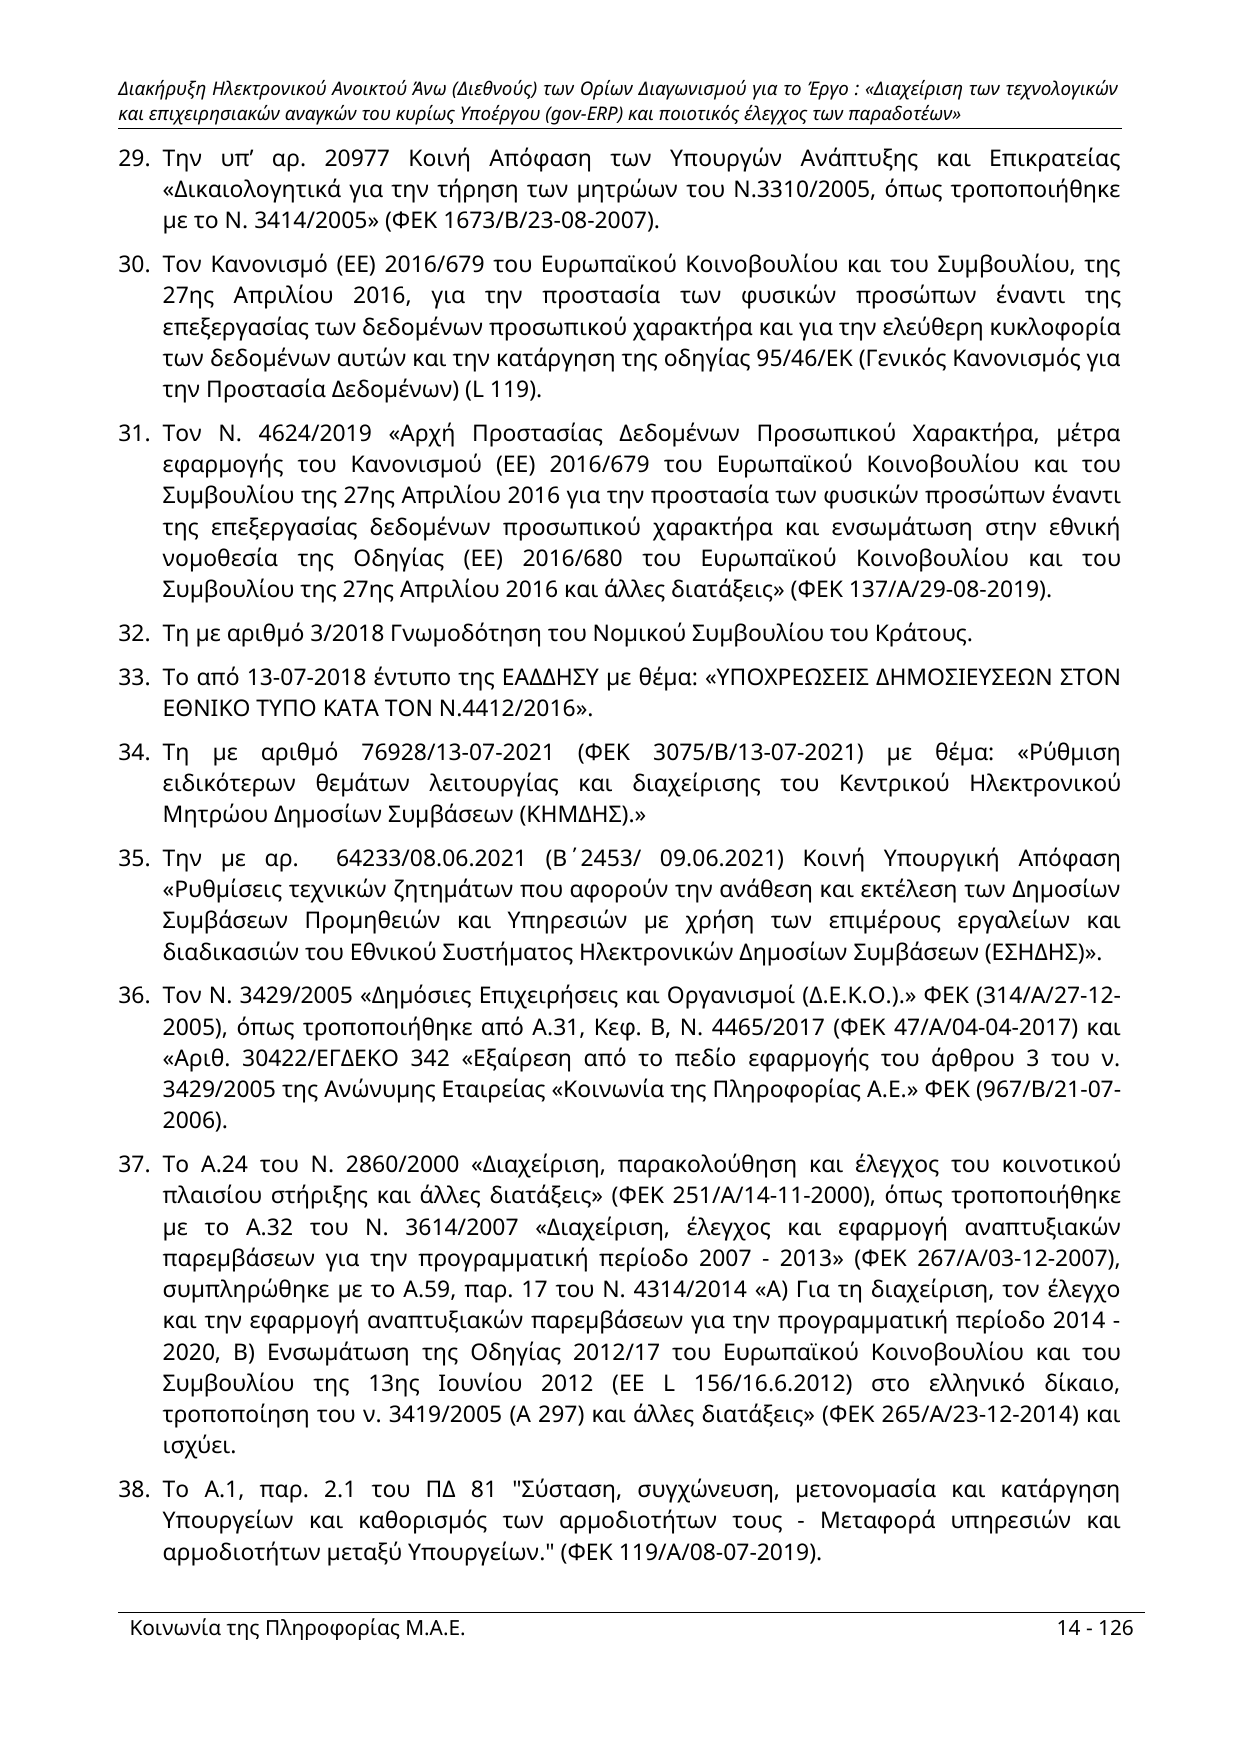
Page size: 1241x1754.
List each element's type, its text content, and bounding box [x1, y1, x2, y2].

list Το από 13-07-2018 έντυπο της ΕΑΔΔΗΣΥ με θέμα: «ΥΠΟΧΡΕΩΣΕΙΣ ΔΗΜΟΣΙΕΥΣΕΩΝ ΣΤΟΝ ΕΘΝΙΚΟ ΤΥΠΟ ΚΑΤΑ ΤΟΝ Ν.4412/2016». [118, 660, 1122, 723]
list Την υπ’ αρ. 20977 Κοινή Απόφαση των Υπουργών Ανάπτυξης και Επικρατείας «Δικαιολογητικά για την τήρηση των μητρώων του Ν.3310/2005, όπως τροποποιήθηκε με το Ν. 3414/2005» (ΦΕΚ 1673/B/23-08-2007). [118, 142, 1122, 235]
list Το Α.1, παρ. 2.1 του ΠΔ 81 "Σύσταση, συγχώνευση, μετονομασία και κατάργηση Υπουργείων και καθορισμός των αρμοδιοτήτων τους - Μεταφορά υπηρεσιών και αρμοδιοτήτων μεταξύ Υπουργείων." (ΦΕΚ 119/Α/08-07-2019). [118, 1473, 1122, 1567]
list Τη με αριθμό 3/2018 Γνωμοδότηση του Νομικού Συμβουλίου του Κράτους. [118, 617, 1122, 648]
list Τον Κανονισμό (ΕΕ) 2016/679 του Ευρωπαϊκού Κοινοβουλίου και του Συμβουλίου, της 27ης Απριλίου 2016, για την προστασία των φυσικών προσώπων έναντι της επεξεργασίας των δεδομένων προσωπικού χαρακτήρα και για την ελεύθερη κυκλοφορία των δεδομένων αυτών και την κατάργηση της οδηγίας 95/46/ΕΚ (Γενικός Κανονισμός για την Προστασία Δεδομένων) (L 119). [118, 248, 1122, 404]
list Το Α.24 του Ν. 2860/2000 «Διαχείριση, παρακολούθηση και έλεγχος του κοινοτικού πλαισίου στήριξης και άλλες διατάξεις» (ΦΕΚ 251/Α/14-11-2000), όπως τροποποιήθηκε με το Α.32 του Ν. 3614/2007 «Διαχείριση, έλεγχος και εφαρμογή αναπτυξιακών παρεμβάσεων για την προγραμματική περίοδο 2007 - 2013» (ΦΕΚ 267/Α/03-12-2007), συμπληρώθηκε με το Α.59, παρ. 17 του Ν. 4314/2014 «Α) Για τη διαχείριση, τον έλεγχο και την εφαρμογή αναπτυξιακών παρεμβάσεων για την προγραμματική περίοδο 2014 - 2020, Β) Ενσωμάτωση της Οδηγίας 2012/17 του Ευρωπαϊκού Κοινοβουλίου και του Συμβουλίου της 13ης Ιουνίου 2012 (ΕΕ L 156/16.6.2012) στο ελληνικό δίκαιο, τροποποίηση του ν. 3419/2005 (Α 297) και άλλες διατάξεις» (ΦΕΚ 265/Α/23-12-2014) και ισχύει. [118, 1148, 1122, 1460]
list Τον Ν. 4624/2019 «Αρχή Προστασίας Δεδομένων Προσωπικού Χαρακτήρα, μέτρα εφαρμογής του Κανονισμού (ΕΕ) 2016/679 του Ευρωπαϊκού Κοινοβουλίου και του Συμβουλίου της 27ης Απριλίου 2016 για την προστασία των φυσικών προσώπων έναντι της επεξεργασίας δεδομένων προσωπικού χαρακτήρα και ενσωμάτωση στην εθνική νομοθεσία της Οδηγίας (ΕΕ) 2016/680 του Ευρωπαϊκού Κοινοβουλίου και του Συμβουλίου της 27ης Απριλίου 2016 και άλλες διατάξεις» (ΦΕΚ 137/Α/29-08-2019). [118, 417, 1122, 604]
list Τον N. 3429/2005 «Δημόσιες Επιχειρήσεις και Οργανισμοί (Δ.Ε.Κ.Ο.).» ΦΕΚ (314/Α/27-12-2005), όπως τροποποιήθηκε από Α.31, Κεφ. Β, Ν. 4465/2017 (ΦΕΚ 47/Α/04-04-2017) και «Αριθ. 30422/ΕΓΔΕΚΟ 342 «Εξαίρεση από το πεδίο εφαρμογής του άρθρου 3 του ν. 3429/2005 της Ανώνυμης Εταιρείας «Κοινωνία της Πληροφορίας Α.Ε.» ΦΕΚ (967/Β/21-07-2006). [118, 979, 1122, 1135]
list Την με αρ. 64233/08.06.2021 (Β΄2453/ 09.06.2021) Κοινή Υπουργική Απόφαση «Ρυθμίσεις τεχνικών ζητημάτων που αφορούν την ανάθεση και εκτέλεση των Δημοσίων Συμβάσεων Προμηθειών και Υπηρεσιών με χρήση των επιμέρους εργαλείων και διαδικασιών του Εθνικού Συστήματος Ηλεκτρονικών Δημοσίων Συμβάσεων (ΕΣΗΔΗΣ)». [118, 842, 1122, 967]
list Τη με αριθμό 76928/13-07-2021 (ΦΕΚ 3075/Β/13-07-2021) με θέμα: «Ρύθμιση ειδικότερων θεμάτων λειτουργίας και διαχείρισης του Κεντρικού Ηλεκτρονικού Μητρώου Δημοσίων Συμβάσεων (ΚΗΜΔΗΣ).» [118, 735, 1122, 829]
